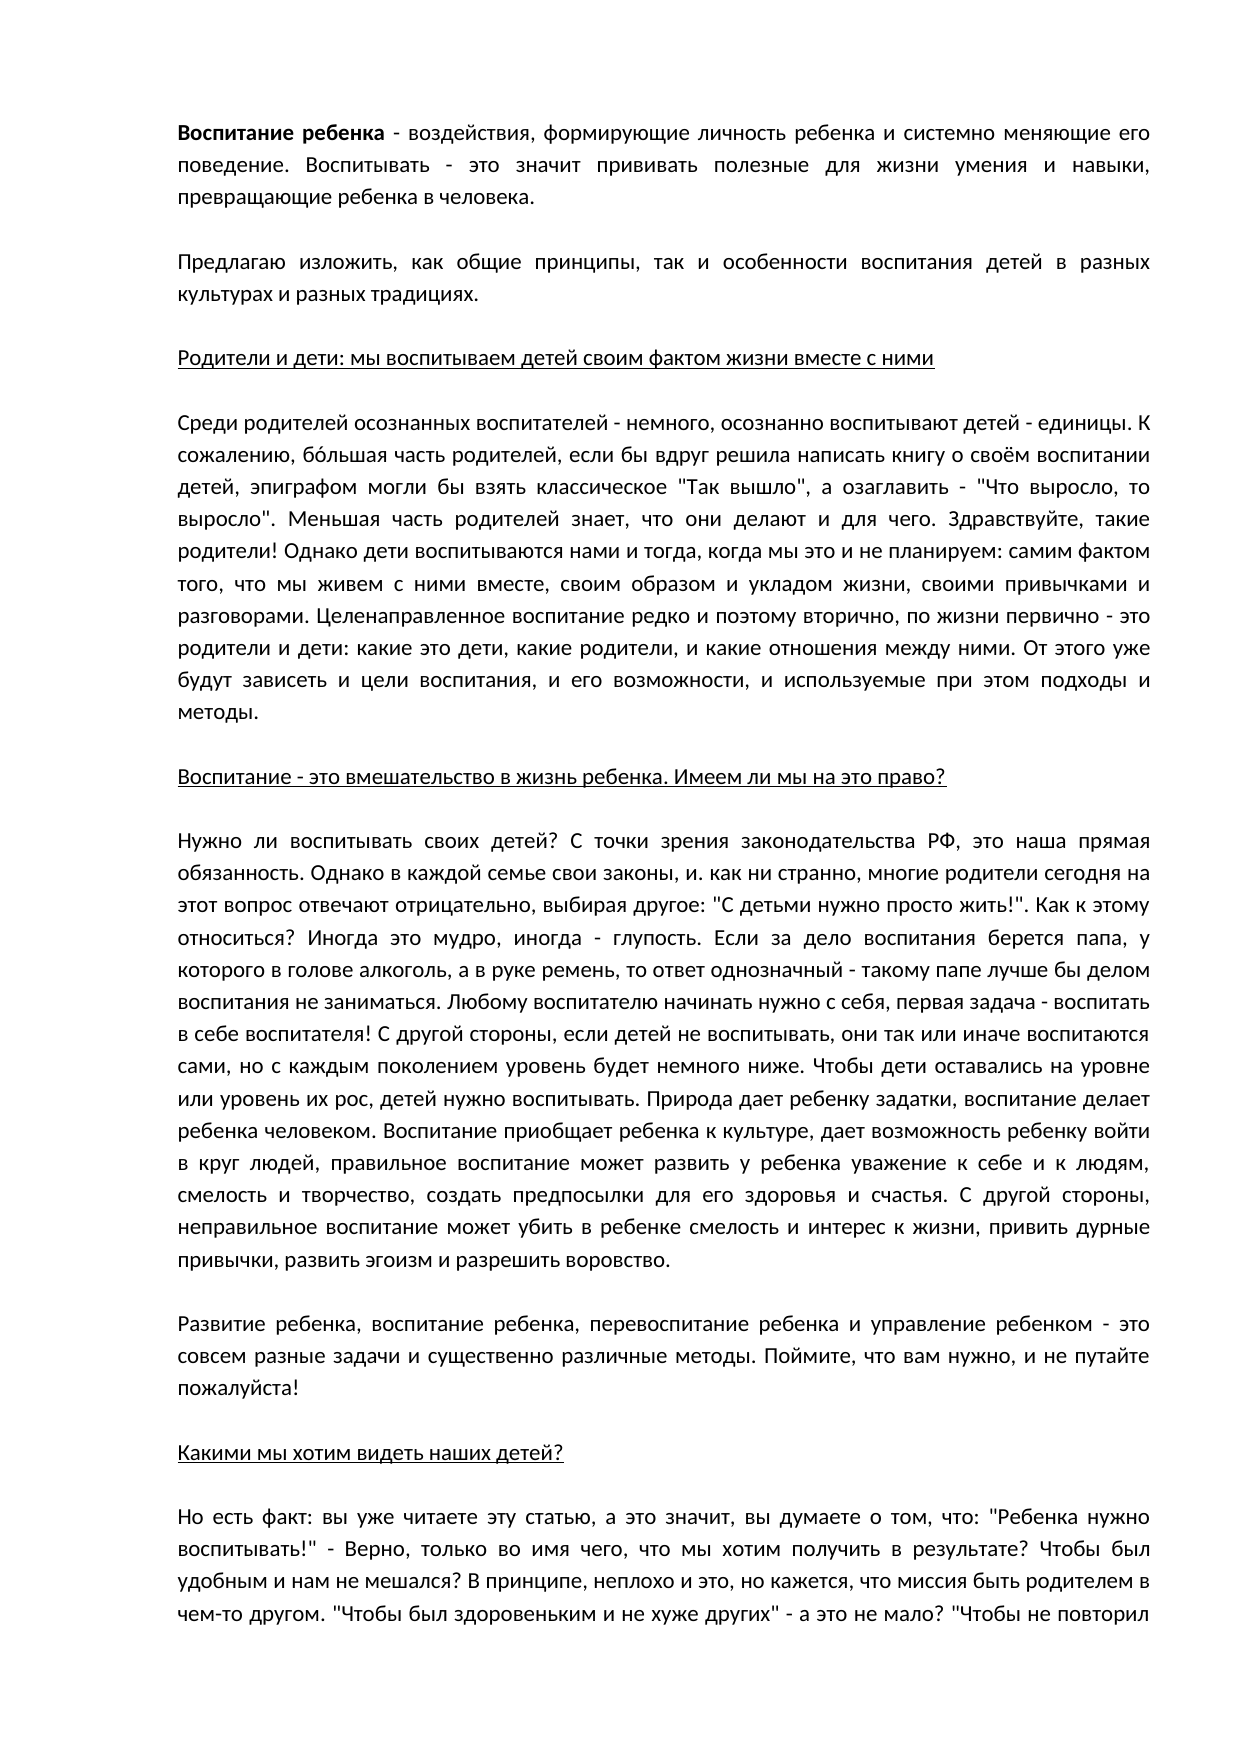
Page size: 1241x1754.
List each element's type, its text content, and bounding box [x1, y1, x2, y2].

text Воспитание ребенка - воздействия, формирующие личность ребенка и системно меняющие его поведение. Воспитывать - это значит прививать полезные для жизни умения и навыки, превращающие ребенка в человека. [177, 118, 1152, 211]
text Предлагаю изложить, как общие принципы, так и особенности воспитания детей в разных культурах и разных традициях. [177, 247, 1152, 307]
text Воспитание - это вмешательство в жизнь ребенка. Имеем ли мы на это право? [177, 762, 1152, 790]
text Среди родителей осознанных воспитателей - немного, осознанно воспитывают детей - единицы. К сожалению, бóльшая часть родителей, если бы вдруг решила написать книгу о своём воспитании детей, эпиграфом могли бы взять классическое "Так вышло", а озаглавить - "Что выросло, то выросло". Меньшая часть родителей знает, что они делают и для чего. Здравствуйте, такие родители! Однако дети воспитываются нами и тогда, когда мы это и не планируем: самим фактом того, что мы живем с ними вместе, своим образом и укладом жизни, своими привычками и разговорами. Целенаправленное воспитание редко и поэтому вторично, по жизни первично - это родители и дети: какие это дети, какие родители, и какие отношения между ними. От этого уже будут зависеть и цели воспитания, и его возможности, и используемые при этом подходы и методы. [177, 408, 1152, 726]
text Развитие ребенка, воспитание ребенка, перевоспитание ребенка и управление ребенком - это совсем разные задачи и существенно различные методы. Поймите, что вам нужно, и не путайте пожалуйста! [177, 1309, 1152, 1401]
text Родители и дети: мы воспитываем детей своим фактом жизни вместе с ними [177, 343, 1152, 371]
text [177, 1502, 1152, 1627]
text Какими мы хотим видеть наших детей? [177, 1438, 1152, 1466]
text Нужно ли воспитывать своих детей? С точки зрения законодательства РФ, это наша прямая обязанность. Однако в каждой семье свои законы, и. как ни странно, многие родители сегодня на этот вопрос отвечают отрицательно, выбирая другое: "С детьми нужно просто жить!". Как к этому относиться? Иногда это мудро, иногда - глупость. Если за дело воспитания берется папа, у которого в голове алкоголь, а в руке ремень, то ответ однозначный - такому папе лучше бы делом воспитания не заниматься. Любому воспитателю начинать нужно с себя, первая задача - воспитать в себе воспитателя! С другой стороны, если детей не воспитывать, они так или иначе воспитаются сами, но с каждым поколением уровень будет немного ниже. Чтобы дети оставались на уровне или уровень их рос, детей нужно воспитывать. Природа дает ребенку задатки, воспитание делает ребенка человеком. Воспитание приобщает ребенка к культуре, дает возможность ребенку войти в круг людей, правильное воспитание может развить у ребенка уважение к себе и к людям, смелость и творчество, создать предпосылки для его здоровья и счастья. С другой стороны, неправильное воспитание может убить в ребенке смелость и интерес к жизни, привить дурные привычки, развить эгоизм и разрешить воровство. [177, 826, 1152, 1273]
